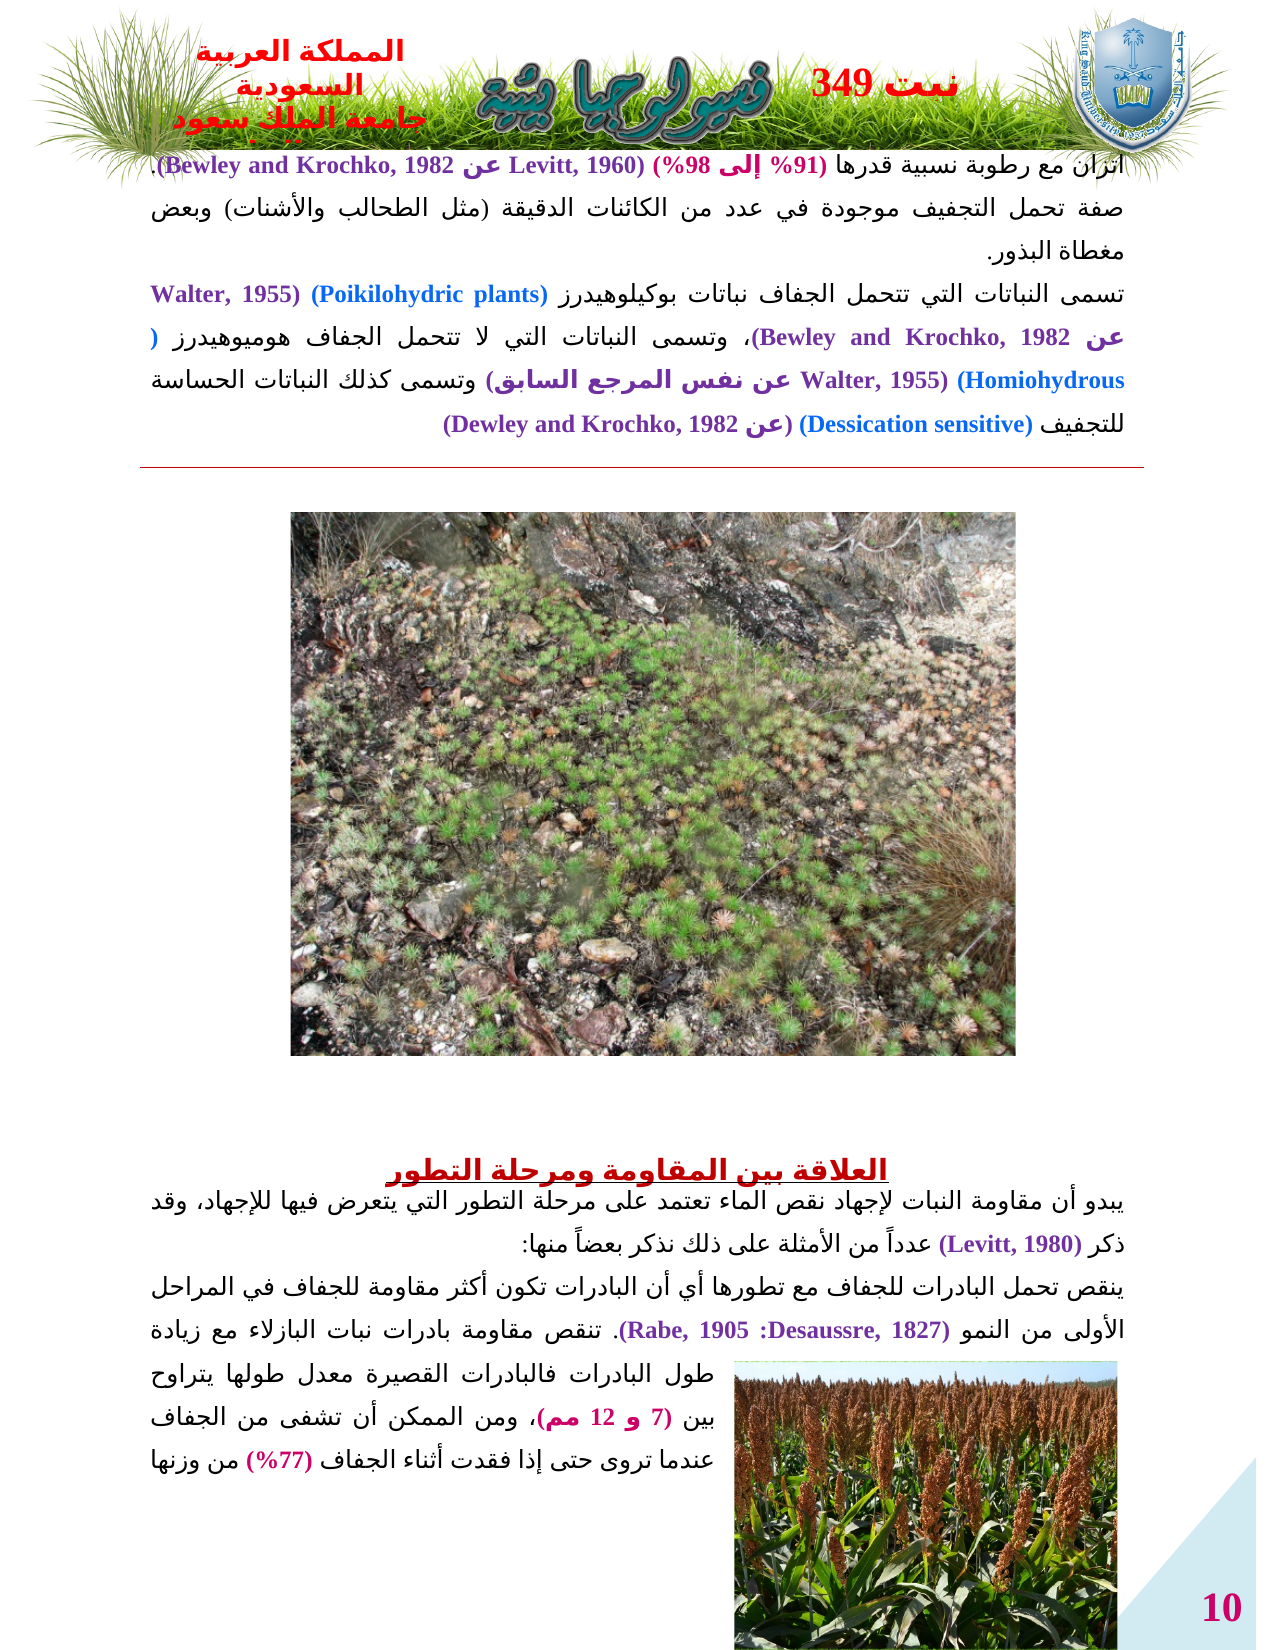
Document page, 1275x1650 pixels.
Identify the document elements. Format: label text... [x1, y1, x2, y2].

picture [342, 50, 386, 57]
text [150, 150, 1125, 265]
picture [265, 50, 273, 57]
text تسمى النباتات التي تتحمل الجفاف نباتات بوكيلوهيدرز (Poikilohydric plants) (Walter, 1955 عن Bewley and Krochko, 1982)، وتسمى النباتات التي لا تتحمل الجفاف هوميوهيدرز (Homiohydrous) (Walter, 1955 عن نفس المرجع السابق) وتسمى كذلك النباتات الحساسة للتجفيف (Dessication sensitive) (عن Dewley and Krochko, 1982) [150, 279, 1125, 437]
picture [326, 50, 336, 57]
picture [26, 5, 1235, 191]
text يبدو أن مقاومة النبات لإجهاد نقص الماء تعتمد على مرحلة التطور التي يتعرض فيها للإجهاد، وقد ذكر (Levitt, 1980) عدداً من الأمثلة على ذلك نذكر بعضاً منها: [150, 1186, 1125, 1258]
picture [290, 512, 1016, 1056]
picture [312, 50, 323, 57]
picture [732, 1361, 1117, 1648]
text العلاقة بين المقاومة ومرحلة التطور [150, 1153, 1125, 1186]
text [150, 1272, 1125, 1474]
